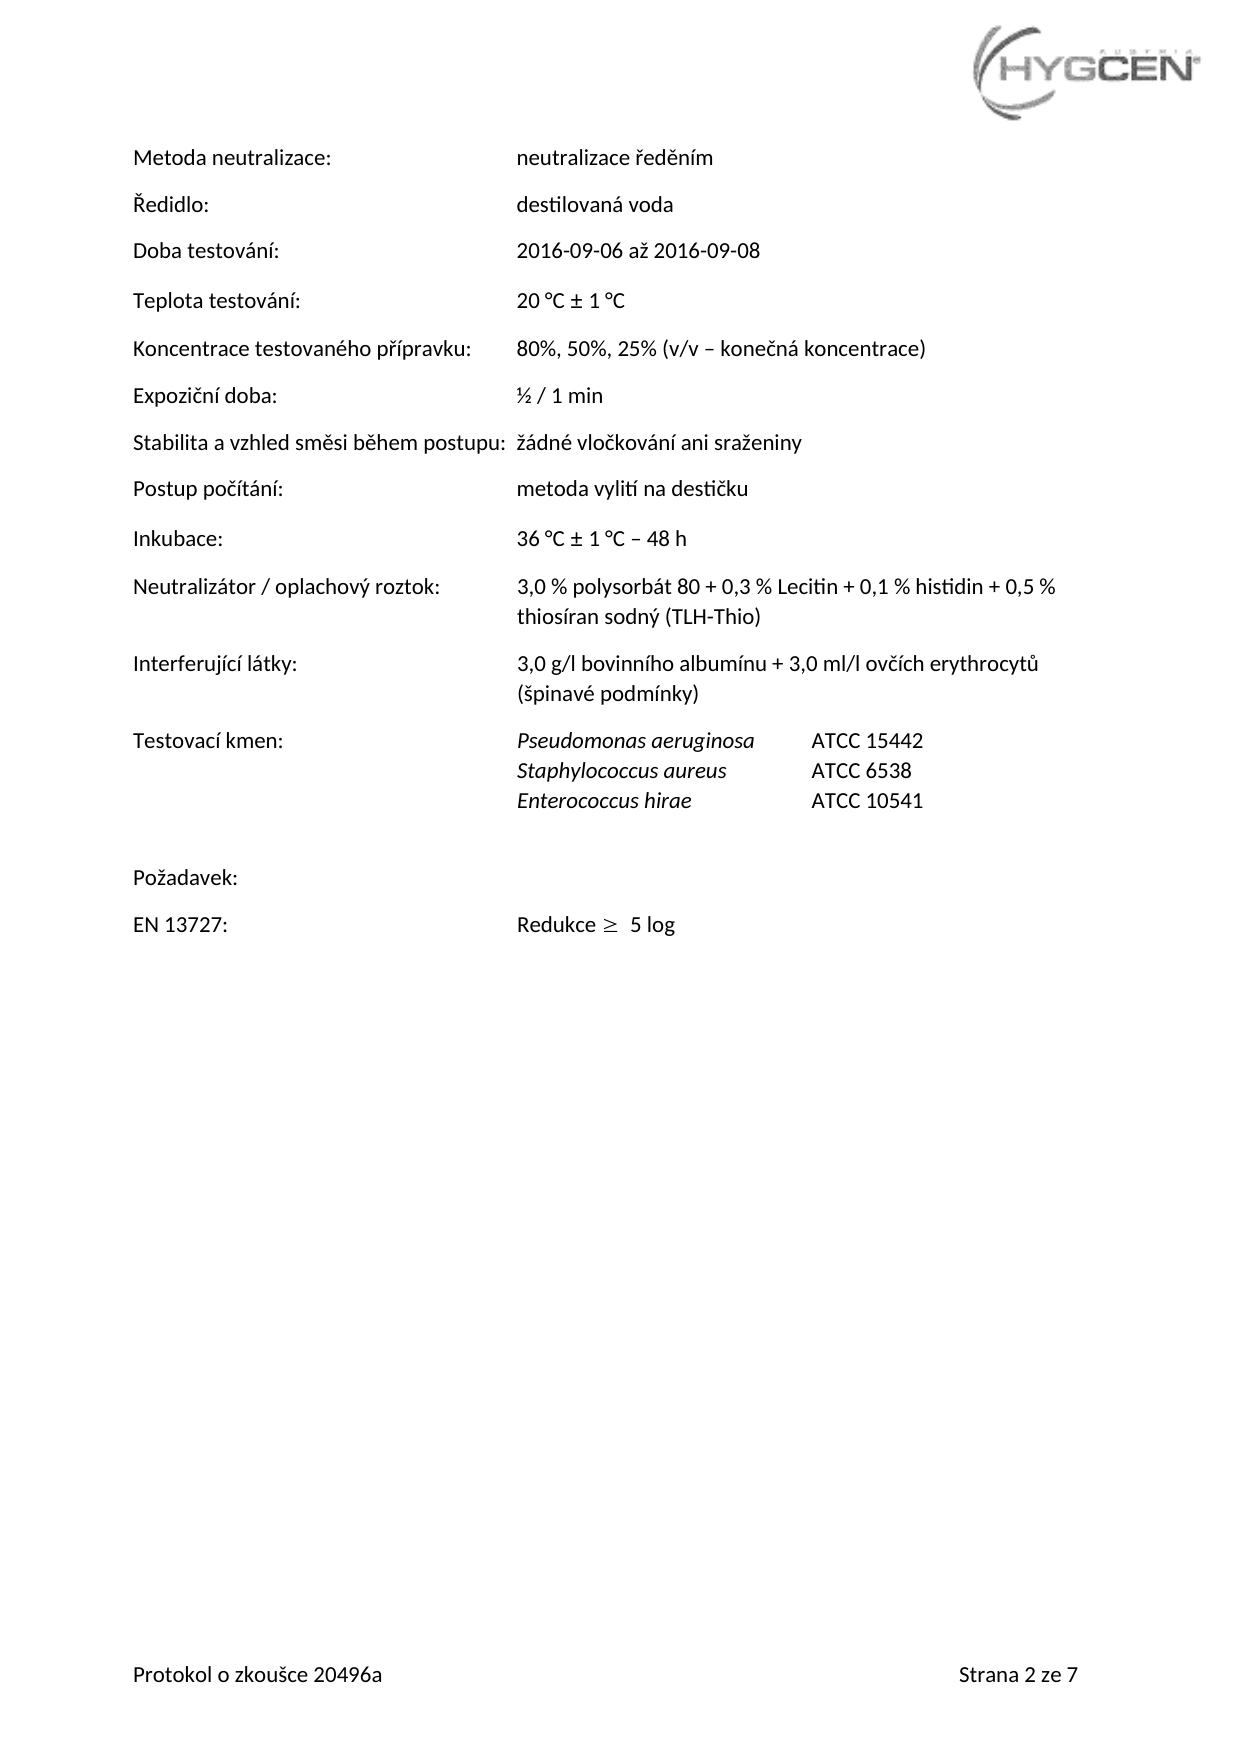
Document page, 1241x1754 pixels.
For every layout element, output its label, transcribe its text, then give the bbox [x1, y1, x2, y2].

text Metoda neutralizace: neutralizace ředěním [133, 143, 1093, 171]
text Enterococcus hirae ATCC 10541 [133, 786, 1093, 814]
text EN 13727: Redukce 5 log [133, 910, 1093, 938]
text Ředidlo: destilovaná voda [133, 190, 1093, 218]
text Testovací kmen: Pseudomonas aeruginosa ATCC 15442 [133, 726, 1093, 754]
text Teplota testování: 20 °C ± 1 °C [133, 283, 1093, 315]
text Doba testování: 2016-09-06 až 2016-09-08 [133, 237, 1093, 265]
text Expoziční doba: ½ / 1 min [133, 381, 1093, 409]
text Inkubace: 36 °C ± 1 °C – 48 h [133, 521, 1093, 553]
text Interferující látky: 3,0 g/l bovinního albumínu + 3,0 ml/l ovčích erythrocytů (špinavé podmínky) [133, 649, 1093, 707]
text Stabilita a vzhled směsi během postupu: žádné vločkování ani sraženiny [133, 428, 1093, 456]
text Protokol o zkoušce 20496a Strana 2 ze 7 [133, 1660, 1093, 1688]
text Postup počítání: metoda vylití na destičku [133, 474, 1093, 503]
text Požadavek: [133, 863, 1093, 892]
text Koncentrace testovaného přípravku: 80%, 50%, 25% (v/v – konečná koncentrace) [133, 334, 1093, 362]
text Neutralizátor / oplachový roztok: 3,0 % polysorbát 80 + 0,3 % Lecitin + 0,1 % histidin + 0,5 % thiosíran sodný (TLH-Thio) [133, 572, 1093, 630]
text Staphylococcus aureus ATCC 6538 [133, 756, 1093, 784]
